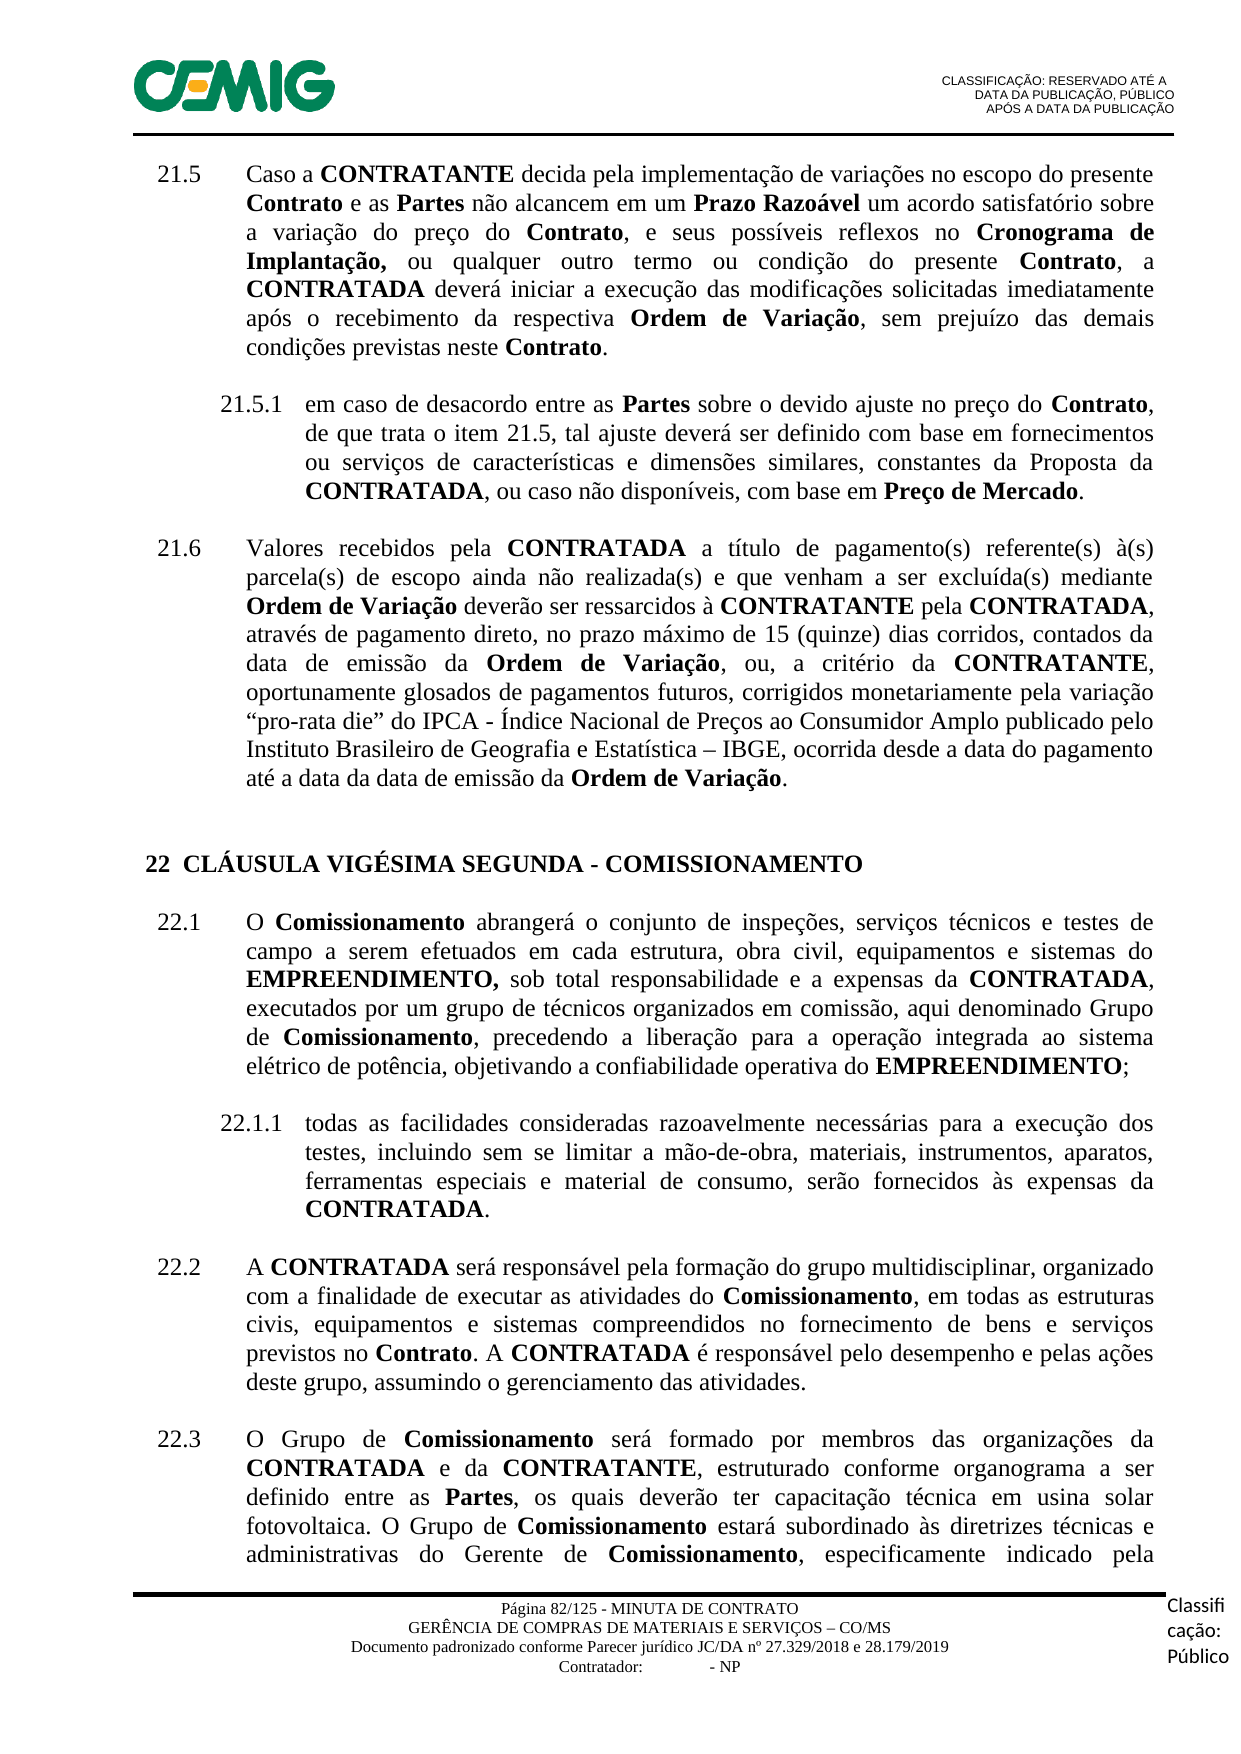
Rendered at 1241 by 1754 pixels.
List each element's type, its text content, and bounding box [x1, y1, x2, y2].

list A CONTRATADA será responsável pela formação do grupo multidisciplinar, organizado com a finalidade de executar as atividades do Comissionamento, em todas as estruturas civis, equipamentos e sistemas compreendidos no fornecimento de bens e serviços previstos no Contrato. A CONTRATADA é responsável pelo desempenho e pelas ações deste grupo, assumindo o gerenciamento das atividades. [157, 1252, 1154, 1396]
list em caso de desacordo entre as Partes sobre o devido ajuste no preço do Contrato, de que trata o item 21.5, tal ajuste deverá ser definido com base em fornecimentos ou serviços de características e dimensões similares, constantes da Proposta da CONTRATADA, ou caso não disponíveis, com base em Preço de Mercado. [220, 389, 1154, 504]
picture [132, 59, 336, 113]
list O Comissionamento abrangerá o conjunto de inspeções, serviços técnicos e testes de campo a serem efetuados em cada estrutura, obra civil, equipamentos e sistemas do EMPREENDIMENTO, sob total responsabilidade e a expensas da CONTRATADA, executados por um grupo de técnicos organizados em comissão, aqui denominado Grupo de Comissionamento, precedendo a liberação para a operação integrada ao sistema elétrico de potência, objetivando a confiabilidade operativa do EMPREENDIMENTO; [157, 907, 1154, 1079]
list Valores recebidos pela CONTRATADA a título de pagamento(s) referente(s) à(s) parcela(s) de escopo ainda não realizada(s) e que venham a ser excluída(s) mediante Ordem de Variação deverão ser ressarcidos à CONTRATANTE pela CONTRATADA, através de pagamento direto, no prazo máximo de 15 (quinze) dias corridos, contados da data de emissão da Ordem de Variação, ou, a critério da CONTRATANTE, oportunamente glosados de pagamentos futuros, corrigidos monetariamente pela variação “pro-rata die” do IPCA - Índice Nacional de Preços ao Consumidor Amplo publicado pelo Instituto Brasileiro de Geografia e Estatística – IBGE, ocorrida desde a data do pagamento até a data da data de emissão da Ordem de Variação. [157, 533, 1154, 792]
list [157, 1424, 1154, 1568]
list Caso a CONTRATANTE decida pela implementação de variações no escopo do presente Contrato e as Partes não alcancem em um Prazo Razoável um acordo satisfatório sobre a variação do preço do Contrato, e seus possíveis reflexos no Cronograma de Implantação, ou qualquer outro termo ou condição do presente Contrato, a CONTRATADA deverá iniciar a execução das modificações solicitadas imediatamente após o recebimento da respectiva Ordem de Variação, sem prejuízo das demais condições previstas neste Contrato. [157, 159, 1154, 361]
list todas as facilidades consideradas razoavelmente necessárias para a execução dos testes, incluindo sem se limitar a mão-de-obra, materiais, instrumentos, aparatos, ferramentas especiais e material de consumo, serão fornecidos às expensas da CONTRATADA. [220, 1108, 1154, 1223]
subtitle CLÁUSULA VIGÉSIMA SEGUNDA - COMISSIONAMENTO [145, 849, 1166, 878]
